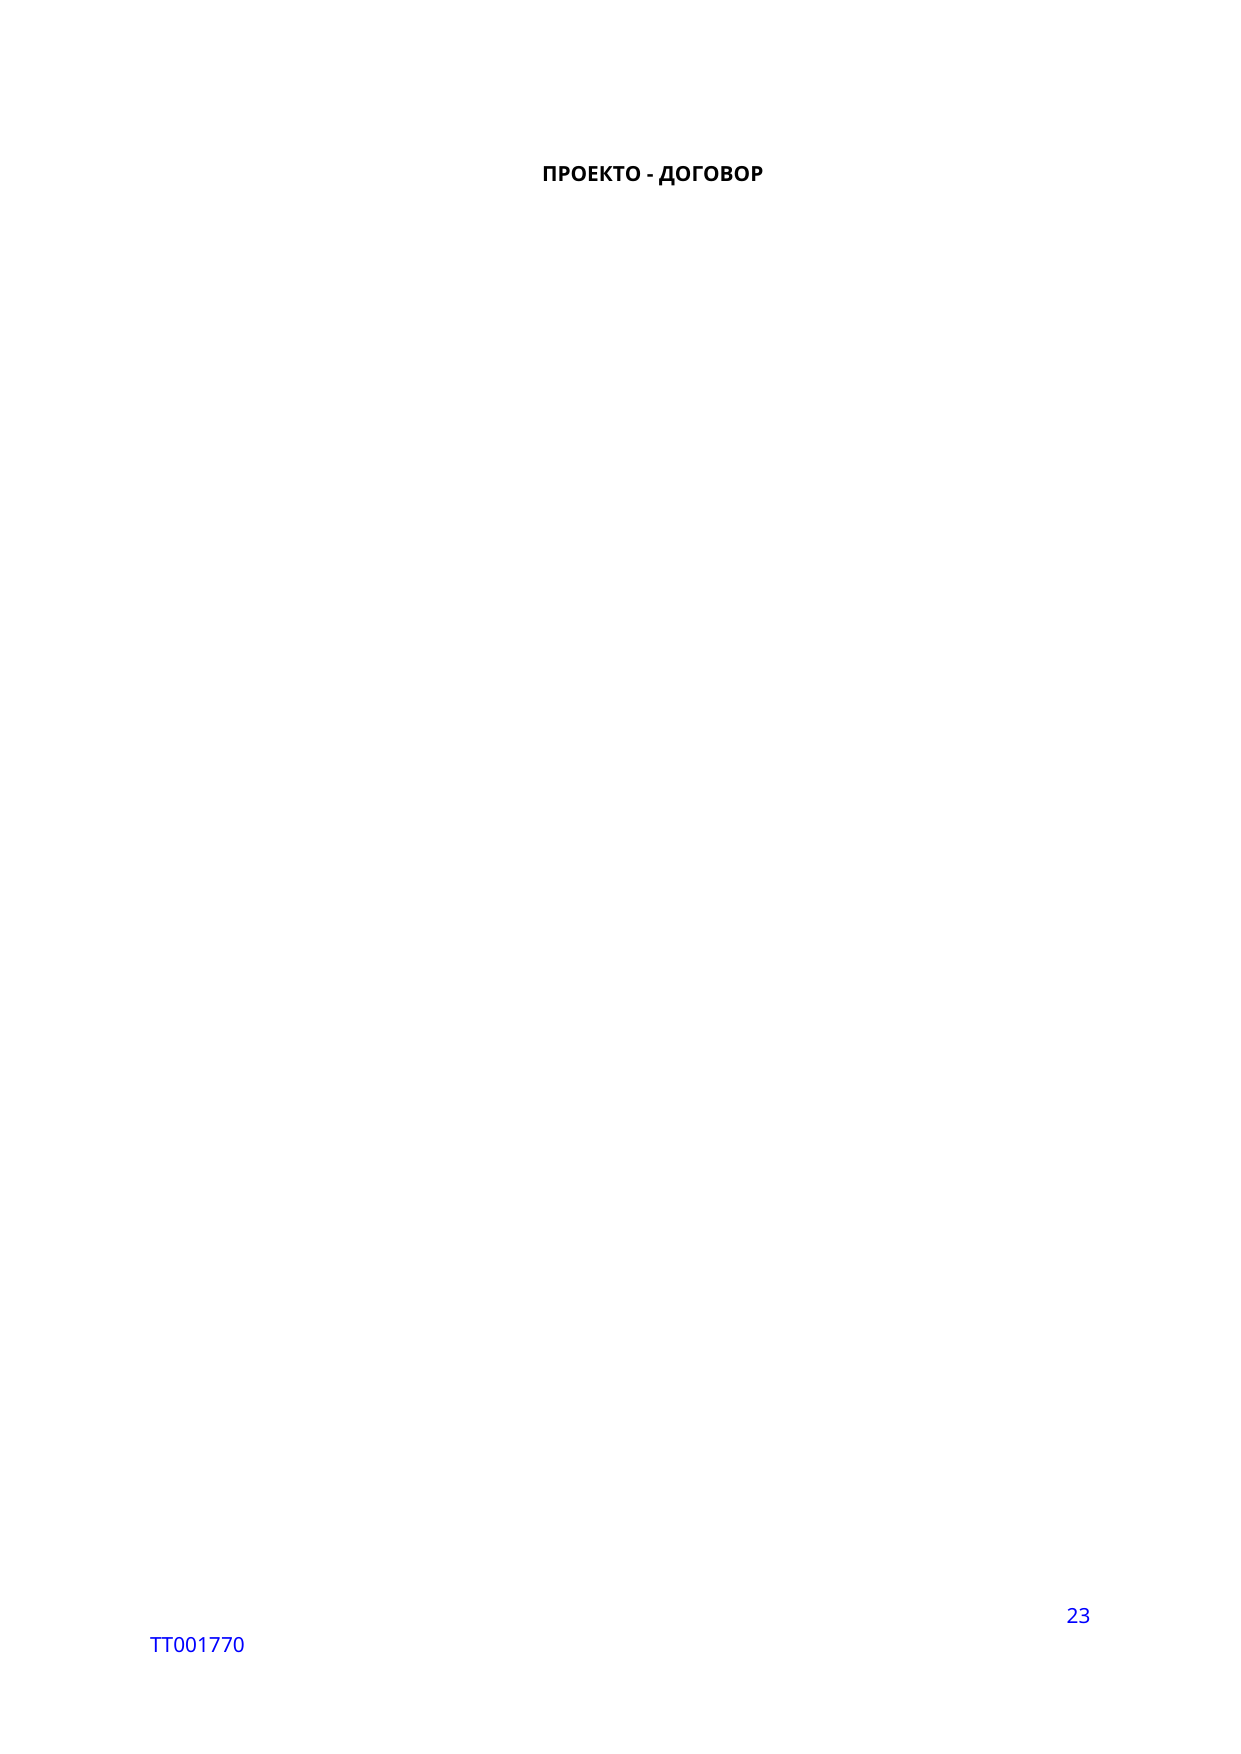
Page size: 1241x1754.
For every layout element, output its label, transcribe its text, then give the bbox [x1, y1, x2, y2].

text ПРОЕКТО - ДОГОВОР [215, 159, 1090, 188]
